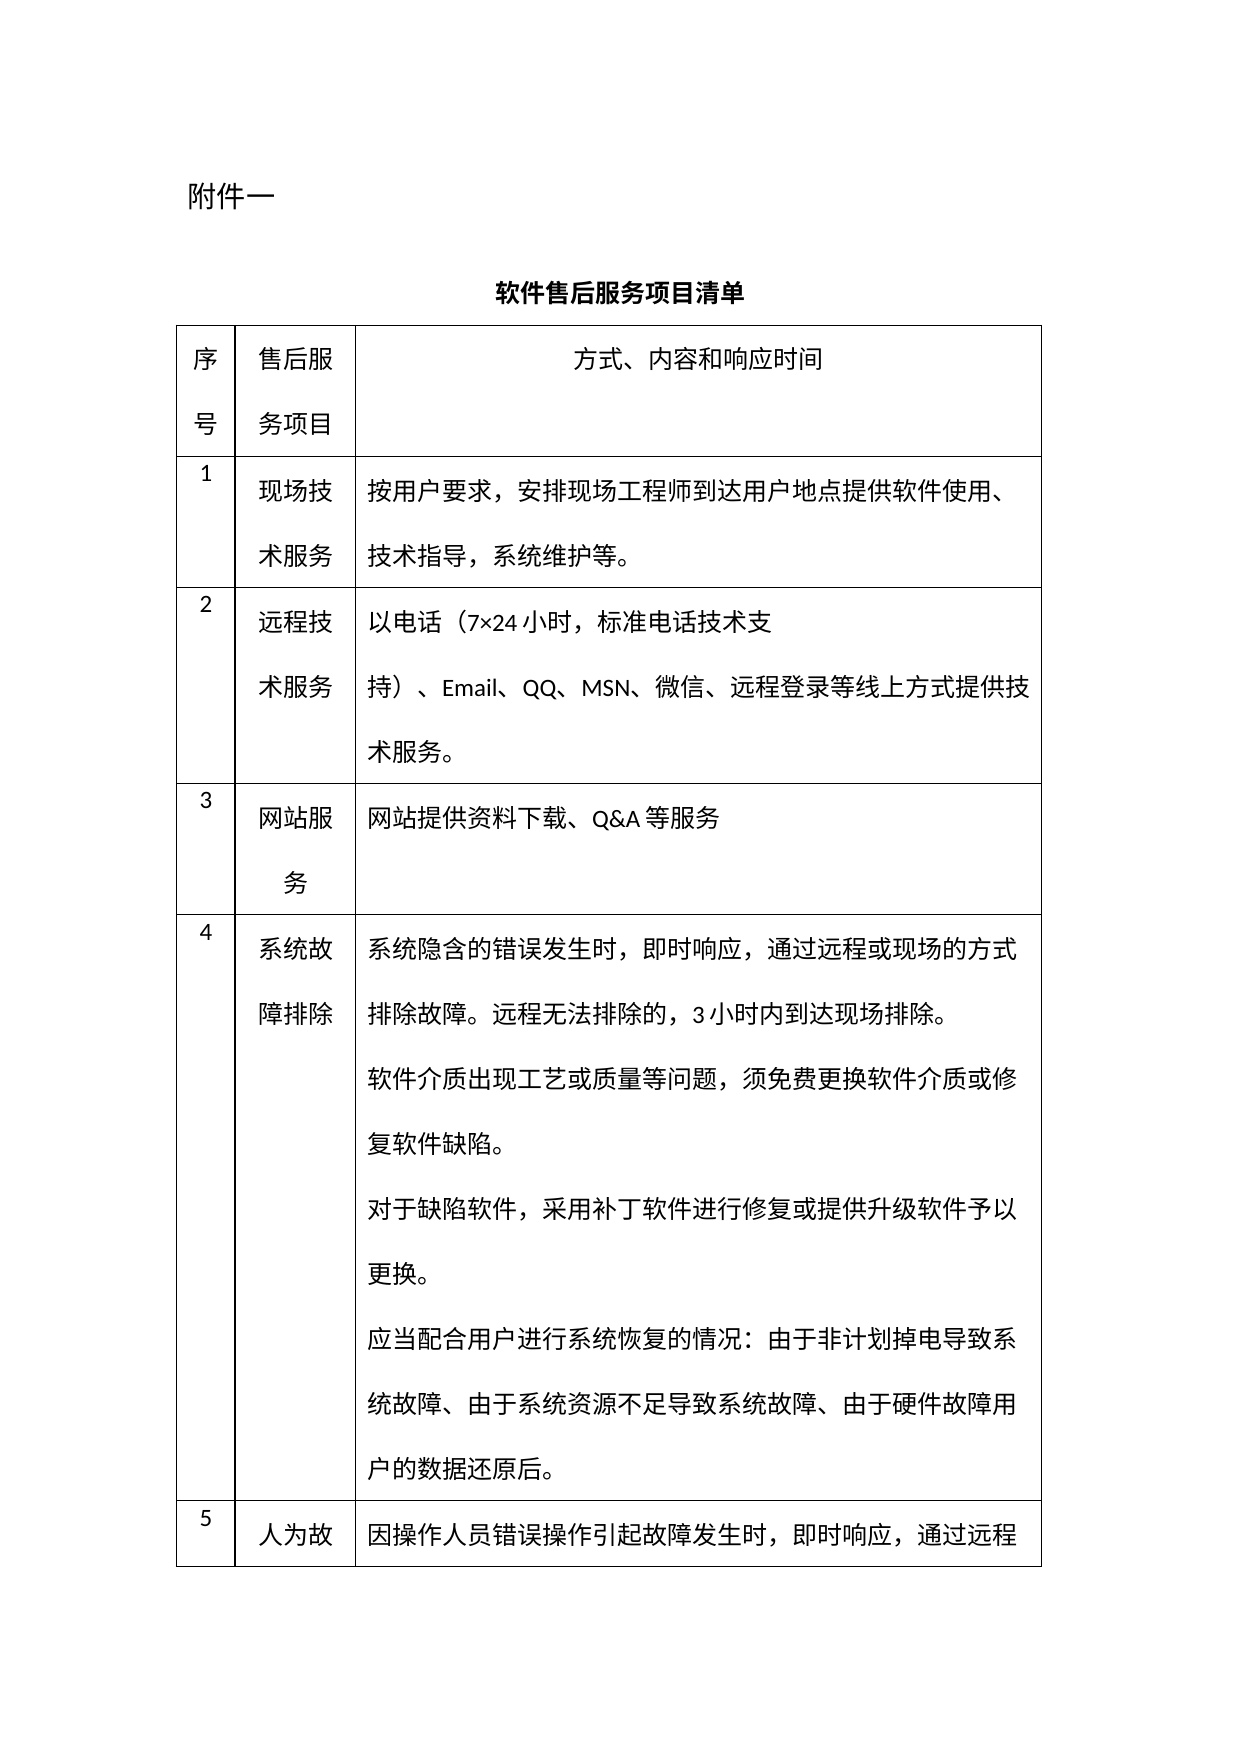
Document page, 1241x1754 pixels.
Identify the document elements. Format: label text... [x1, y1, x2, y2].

table_header 方式、内容和响应时间 [356, 326, 1041, 456]
table_cell 现场技术服务 [236, 457, 355, 587]
table_cell 3 [177, 784, 234, 914]
table_cell 1 [177, 457, 234, 587]
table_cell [356, 1501, 1041, 1566]
table_cell 网站服务 [236, 784, 355, 914]
table_cell 4 [177, 915, 234, 1500]
table_cell 系统故障排除 [236, 915, 355, 1500]
table_header 序号 [177, 326, 234, 456]
table_cell 5 [177, 1501, 234, 1566]
table_cell 系统隐含的错误发生时，即时响应，通过远程或现场的方式排除故障。远程无法排除的，3小时内到达现场排除。 软件介质出现工艺或质量等问题，须免费更换软件介质或修复软件缺陷。 对于缺陷软件，采用补丁软件进行修复或提供升级软件予以更换。 应当配合用户进行系统恢复的情况：由于非计划掉电导致系统故障、由于系统资源不足导致系统故障、由于硬件故障用户的数据还原后。 [356, 915, 1041, 1500]
text 软件售后服务项目清单 [187, 259, 1053, 324]
table_cell 按用户要求，安排现场工程师到达用户地点提供软件使用、技术指导，系统维护等。 [356, 457, 1041, 587]
table_cell 远程技术服务 [236, 588, 355, 783]
table_header 售后服务项目 [236, 326, 355, 456]
table_cell 以电话（7×24小时，标准电话技术支持）、Email、QQ、MSN、微信、远程登录等线上方式提供技术服务。 [356, 588, 1041, 783]
table_cell 网站提供资料下载、Q&A等服务 [356, 784, 1041, 914]
table_cell 2 [177, 588, 234, 783]
table_cell 人为故障排除 [236, 1501, 355, 1566]
text 附件一 [187, 162, 1053, 227]
